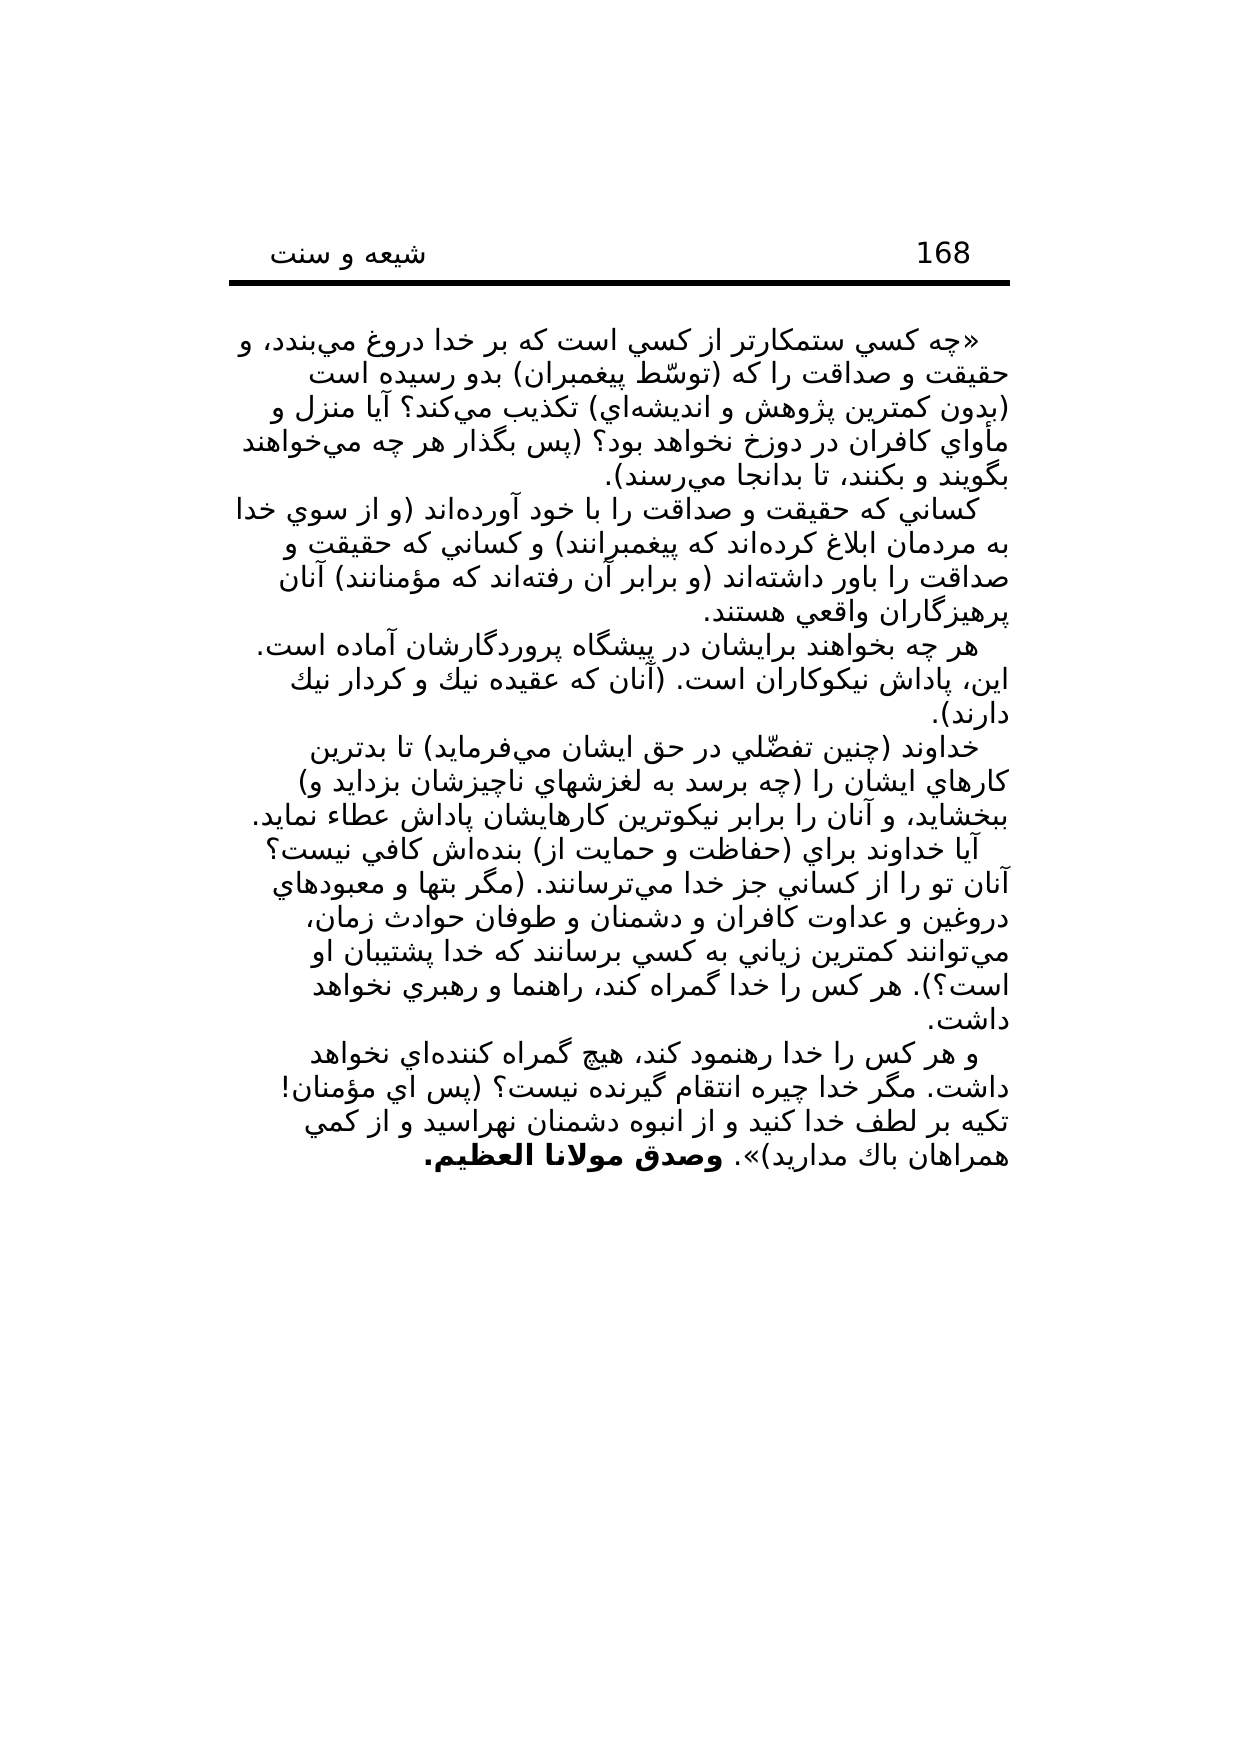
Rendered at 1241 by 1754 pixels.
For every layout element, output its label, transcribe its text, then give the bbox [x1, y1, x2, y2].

text ‏ «چه كسي ستمكارتر از كسي است كه بر خدا دروغ مي‌بندد، و حقيقت و صداقت را كه (توسّط پيغمبران) بدو رسيده است (بدون كمترين پژوهش و انديشه‌اي) تكذيب مي‌كند؟ آيا منزل و مأواي كافران در دوزخ نخواهد بود؟ (پس بگذار هر چه مي‌خواهند بگويند و بكنند، تا بدانجا مي‌رسند). [230, 323, 1010, 493]
text ‏ كساني كه حقيقت و صداقت را با خود آورده‌اند (و از سوي خدا به مردمان ابلاغ كرده‌اند كه پيغمبرانند) و كساني كه حقيقت و صداقت را باور داشته‌اند (و برابر آن رفته‌اند كه مؤمنانند) آنان پرهيزگاران واقعي هستند. ‏ [230, 493, 1010, 628]
text ‏ و هر كس را خدا رهنمود كند، هيچ گمراه كننده‌اي نخواهد داشت. مگر خدا چيره انتقام گيرنده نيست‌؟ (پس اي مؤمنان! تكيه بر لطف خدا كنيد و از انبوه دشمنان نهراسيد و از كمي همراهان باك مداريد)». ‏وصدق مولانا العظيم. [230, 1036, 1010, 1172]
text ‏ هر چه بخواهند برايشان در پيشگاه پروردگارشان آماده است. اين، پاداش نيكوكاران است. (آنان كه عقيده نيك و كردار نيك دارند). ‏ [230, 628, 1010, 730]
text ‏ خداوند (چنين تفضّلي در حق ايشان مي‌فرمايد) تا بدترين كارهاي ايشان را (چه برسد به لغزشهاي ناچيزشان بزدايد و) ببخشايد، و آنان را برابر نيكوترين كارهايشان پاداش عطاء نمايد. ‏ [230, 730, 1010, 832]
text ‏ آيا خداوند براي (حفاظت و حمايت از) بنده‌اش كافي نيست‌؟ آنان تو را از كساني جز خدا مي‌ترسانند. (مگر بتها و معبودهاي دروغين و عداوت كافران و دشمنان و طوفان حوادث زمان، مي‌توانند كمترين زياني به كسي برسانند كه خدا پشتيبان او است‌؟). هر كس را خدا گمراه كند، راهنما و رهبري نخواهد داشت. ‏ [230, 832, 1010, 1036]
